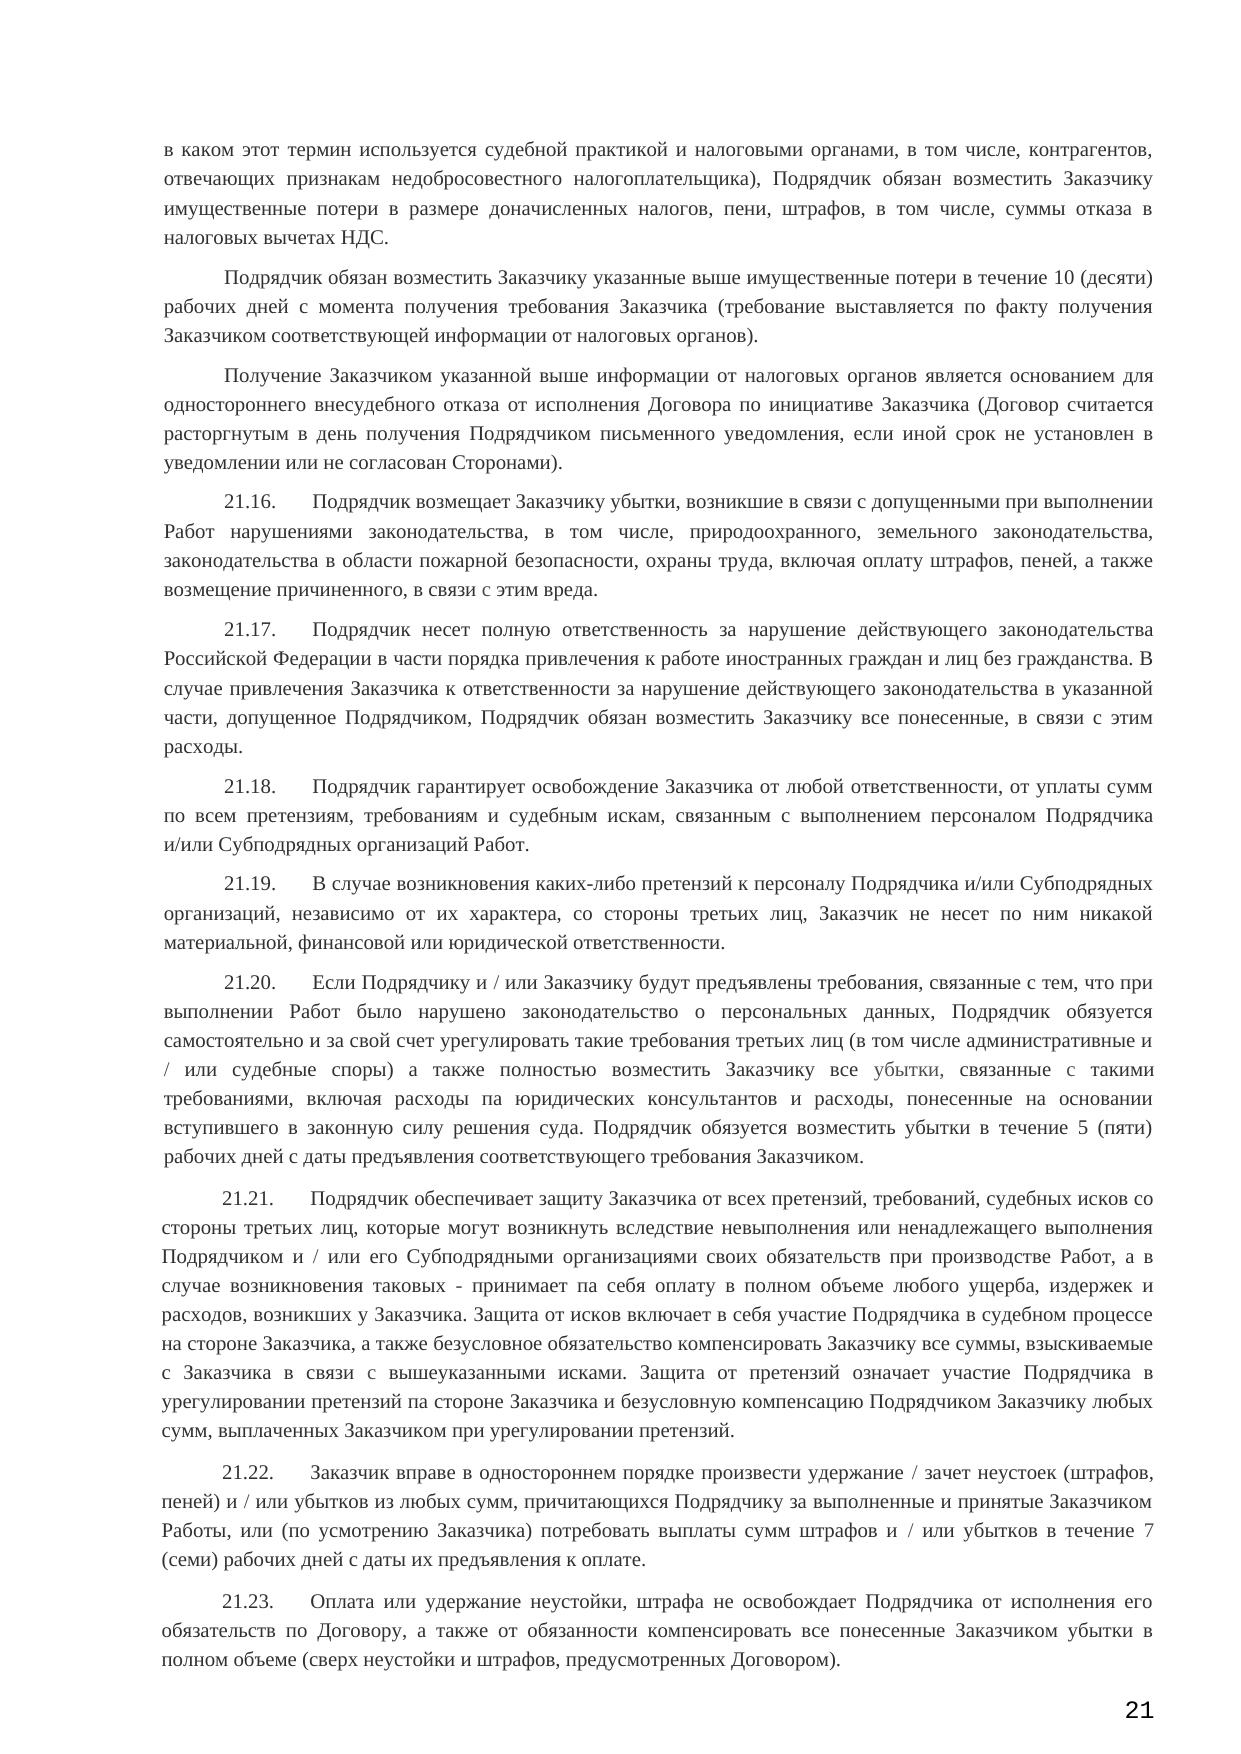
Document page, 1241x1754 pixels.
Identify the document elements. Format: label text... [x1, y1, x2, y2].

list Если Подрядчику и / или Заказчику будут предъявлены требования, связанные с тем, что при выполнении Работ было нарушено законодательство о персональных данных, Подрядчик обязуется самостоятельно и за свой счет урегулировать такие требования третьих лиц (в том числе административные и / или судебные споры) а также полностью возместить Заказчику все убытки, связанные с такими требованиями, включая расходы па юридических консультантов и расходы, понесенные на основании вступившего в законную силу решения суда. Подрядчик обязуется возместить убытки в течение 5 (пяти) рабочих дней с даты предъявления соответствующего требования Заказчиком. [163, 969, 1154, 1168]
list В случае возникновения каких-либо претензий к персоналу Подрядчика и/или Субподрядных организаций, независимо от их характера, со стороны третьих лиц, Заказчик не несет по ним никакой материальной, финансовой или юридической ответственности. [163, 871, 1154, 954]
list Подрядчик несет полную ответственность за нарушение действующего законодательства Российской Федерации в части порядка привлечения к работе иностранных граждан и лиц без гражданства. В случае привлечения Заказчика к ответственности за нарушение действующего законодательства в указанной части, допущенное Подрядчиком, Подрядчик обязан возместить Заказчику все понесенные, в связи с этим расходы. [163, 617, 1154, 758]
list Подрядчик гарантирует освобождение Заказчика от любой ответственности, от уплаты сумм по всем претензиям, требованиям и судебным искам, связанным с выполнением персоналом Подрядчика и/или Субподрядных организаций Работ. [163, 774, 1154, 856]
list Подрядчик возмещает Заказчику убытки, возникшие в связи с допущенными при выполнении Работ нарушениями законодательства, в том числе, природоохранного, земельного законодательства, законодательства в области пожарной безопасности, охраны труда, включая оплату штрафов, пеней, а также возмещение причиненного, в связи с этим вреда. [163, 489, 1154, 601]
list Подрядчик обеспечивает защиту Заказчика от всех претензий, требований, судебных исков со стороны третьих лиц, которые могут возникнуть вследствие невыполнения или ненадлежащего выполнения Подрядчиком и / или его Субподрядными организациями своих обязательств при производстве Работ, а в случае возникновения таковых - принимает па себя оплату в полном объеме любого ущерба, издержек и расходов, возникших у Заказчика. Защита от исков включает в себя участие Подрядчика в судебном процессе на стороне Заказчика, а также безусловное обязательство компенсировать Заказчику все суммы, взыскиваемые с Заказчика в связи с вышеуказанными исками. Защита от претензий означает участие Подрядчика в урегулировании претензий па стороне Заказчика и безусловную компенсацию Подрядчиком Заказчику любых сумм, выплаченных Заказчиком при урегулировании претензий. [161, 1186, 1154, 1442]
text Подрядчик обязан возместить Заказчику указанные выше имущественные потери в течение 10 (десяти) рабочих дней с момента получения требования Заказчика (требование выставляется по факту получения Заказчиком соответствующей информации от налоговых органов). [163, 264, 1154, 347]
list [163, 137, 1154, 249]
list Заказчик вправе в одностороннем порядке произвести удержание / зачет неустоек (штрафов, пеней) и / или убытков из любых сумм, причитающихся Подрядчику за выполненные и принятые Заказчиком Работы, или (по усмотрению Заказчика) потребовать выплаты сумм штрафов и / или убытков в течение 7 (семи) рабочих дней с даты их предъявления к оплате. [161, 1459, 1154, 1571]
text Получение Заказчиком указанной выше информации от налоговых органов является основанием для одностороннего внесудебного отказа от исполнения Договора по инициативе Заказчика (Договор считается расторгнутым в день получения Подрядчиком письменного уведомления, если иной срок не установлен в уведомлении или не согласован Сторонами). [163, 363, 1154, 474]
list Оплата или удержание неустойки, штрафа не освобождает Подрядчика от исполнения его обязательств по Договору, а также от обязанности компенсировать все понесенные Заказчиком убытки в полном объеме (сверх неустойки и штрафов, предусмотренных Договором). [161, 1589, 1154, 1671]
